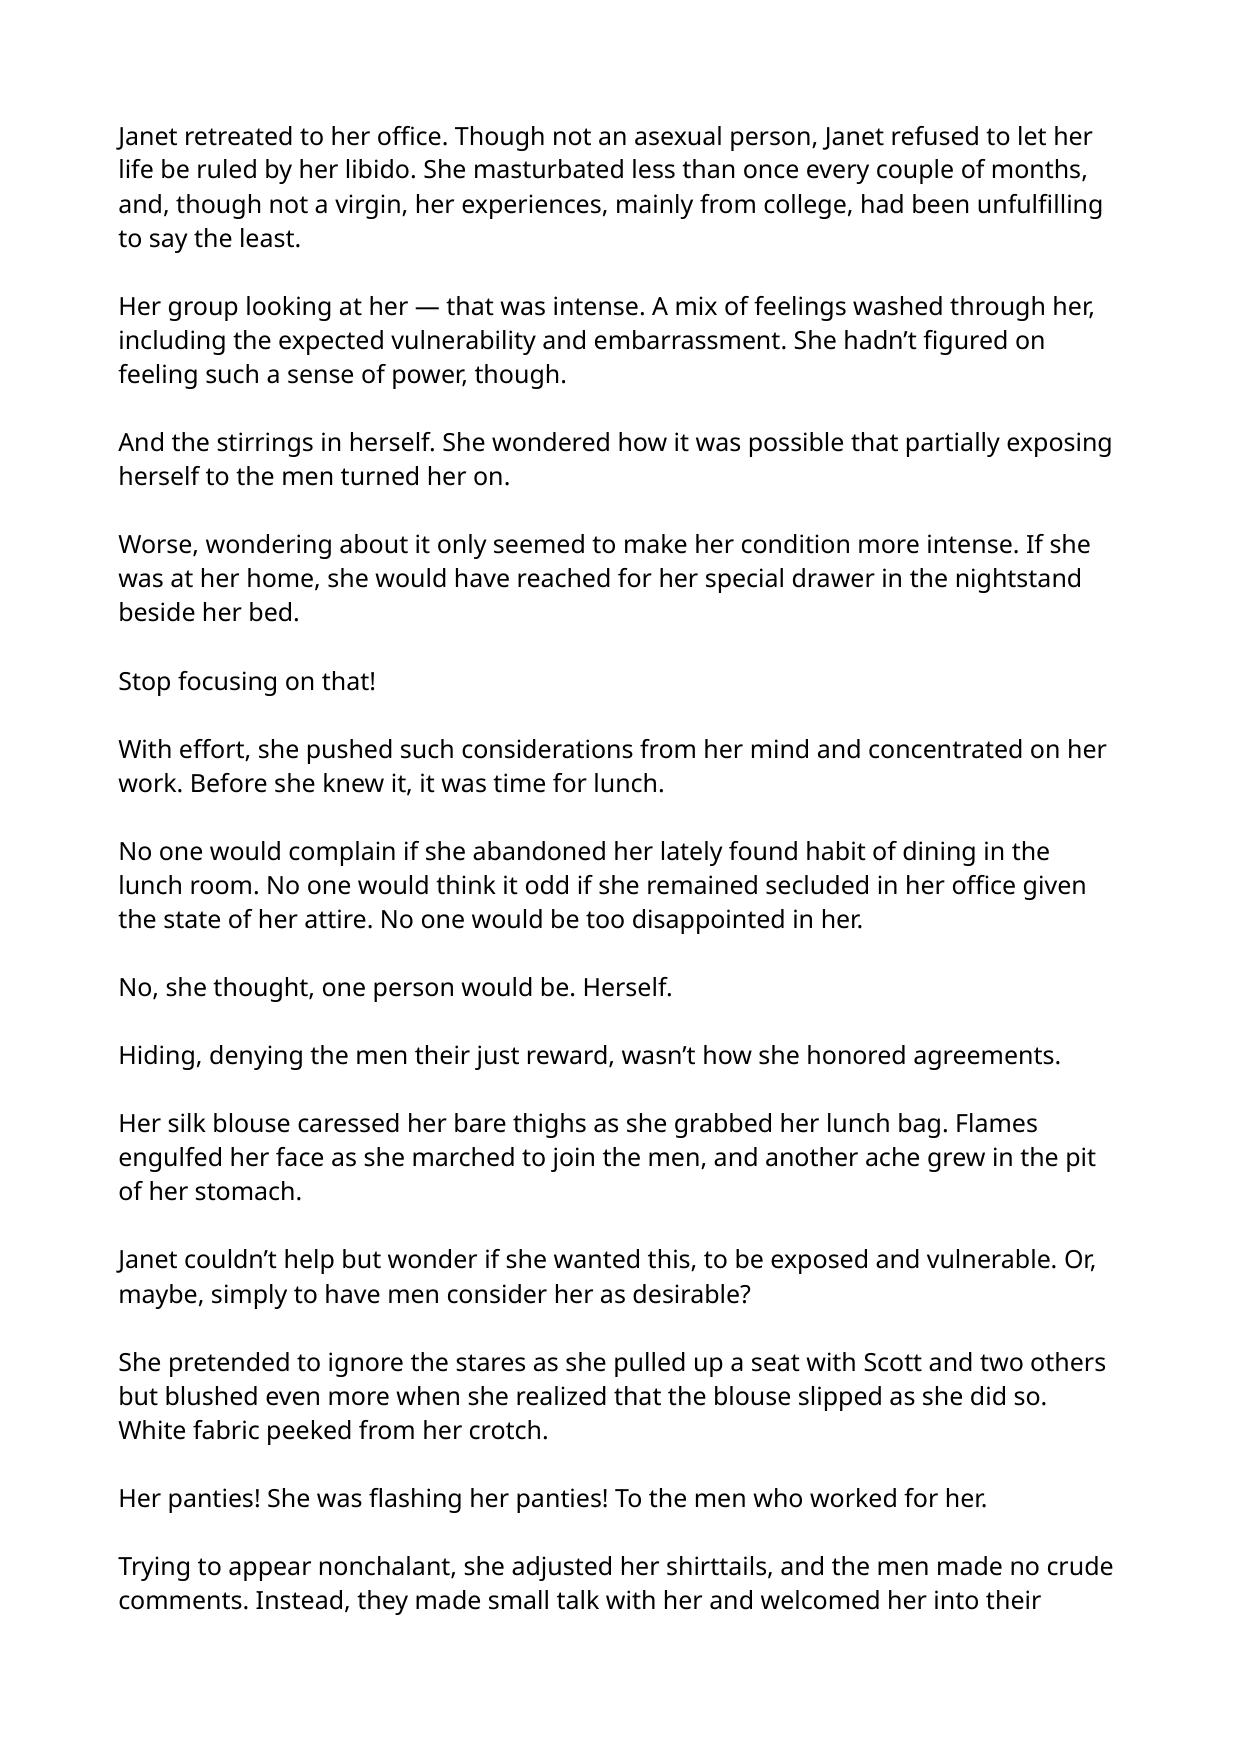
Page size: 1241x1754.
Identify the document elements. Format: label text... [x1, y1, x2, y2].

text No, she thought, one person would be. Herself. [118, 970, 1122, 1004]
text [118, 1549, 1122, 1617]
text Janet couldn’t help but wonder if she wanted this, to be exposed and vulnerable. Or, maybe, simply to have men consider her as desirable? [118, 1242, 1122, 1310]
text And the stirrings in herself. She wondered how it was possible that partially exposing herself to the men turned her on. [118, 425, 1122, 493]
text With effort, she pushed such considerations from her mind and concentrated on her work. Before she knew it, it was time for lunch. [118, 731, 1122, 799]
text Her silk blouse caressed her bare thighs as she grabbed her lunch bag. Flames engulfed her face as she marched to join the men, and another ache grew in the pit of her stomach. [118, 1106, 1122, 1208]
text She pretended to ignore the stares as she pulled up a seat with Scott and two others but blushed even more when she realized that the blouse slipped as she did so. White fabric peeked from her crotch. [118, 1344, 1122, 1447]
text Worse, wondering about it only seemed to make her condition more intense. If she was at her home, she would have reached for her special drawer in the nightstand beside her bed. [118, 527, 1122, 629]
text Janet retreated to her office. Though not an asexual person, Janet refused to let her life be ruled by her libido. She masturbated less than once every couple of months, and, though not a virgin, her experiences, mainly from college, had been unfulfilling to say the least. [118, 118, 1122, 254]
text Stop focusing on that! [118, 663, 1122, 697]
text Hiding, denying the men their just reward, wasn’t how she honored agreements. [118, 1038, 1122, 1072]
text No one would complain if she abandoned her lately found habit of dining in the lunch room. No one would think it odd if she remained secluded in her office given the state of her attire. No one would be too disappointed in her. [118, 833, 1122, 936]
text Her group looking at her — that was intense. A mix of feelings washed through her, including the expected vulnerability and embarrassment. She hadn’t figured on feeling such a sense of power, though. [118, 288, 1122, 391]
text Her panties! She was flashing her panties! To the men who worked for her. [118, 1481, 1122, 1515]
